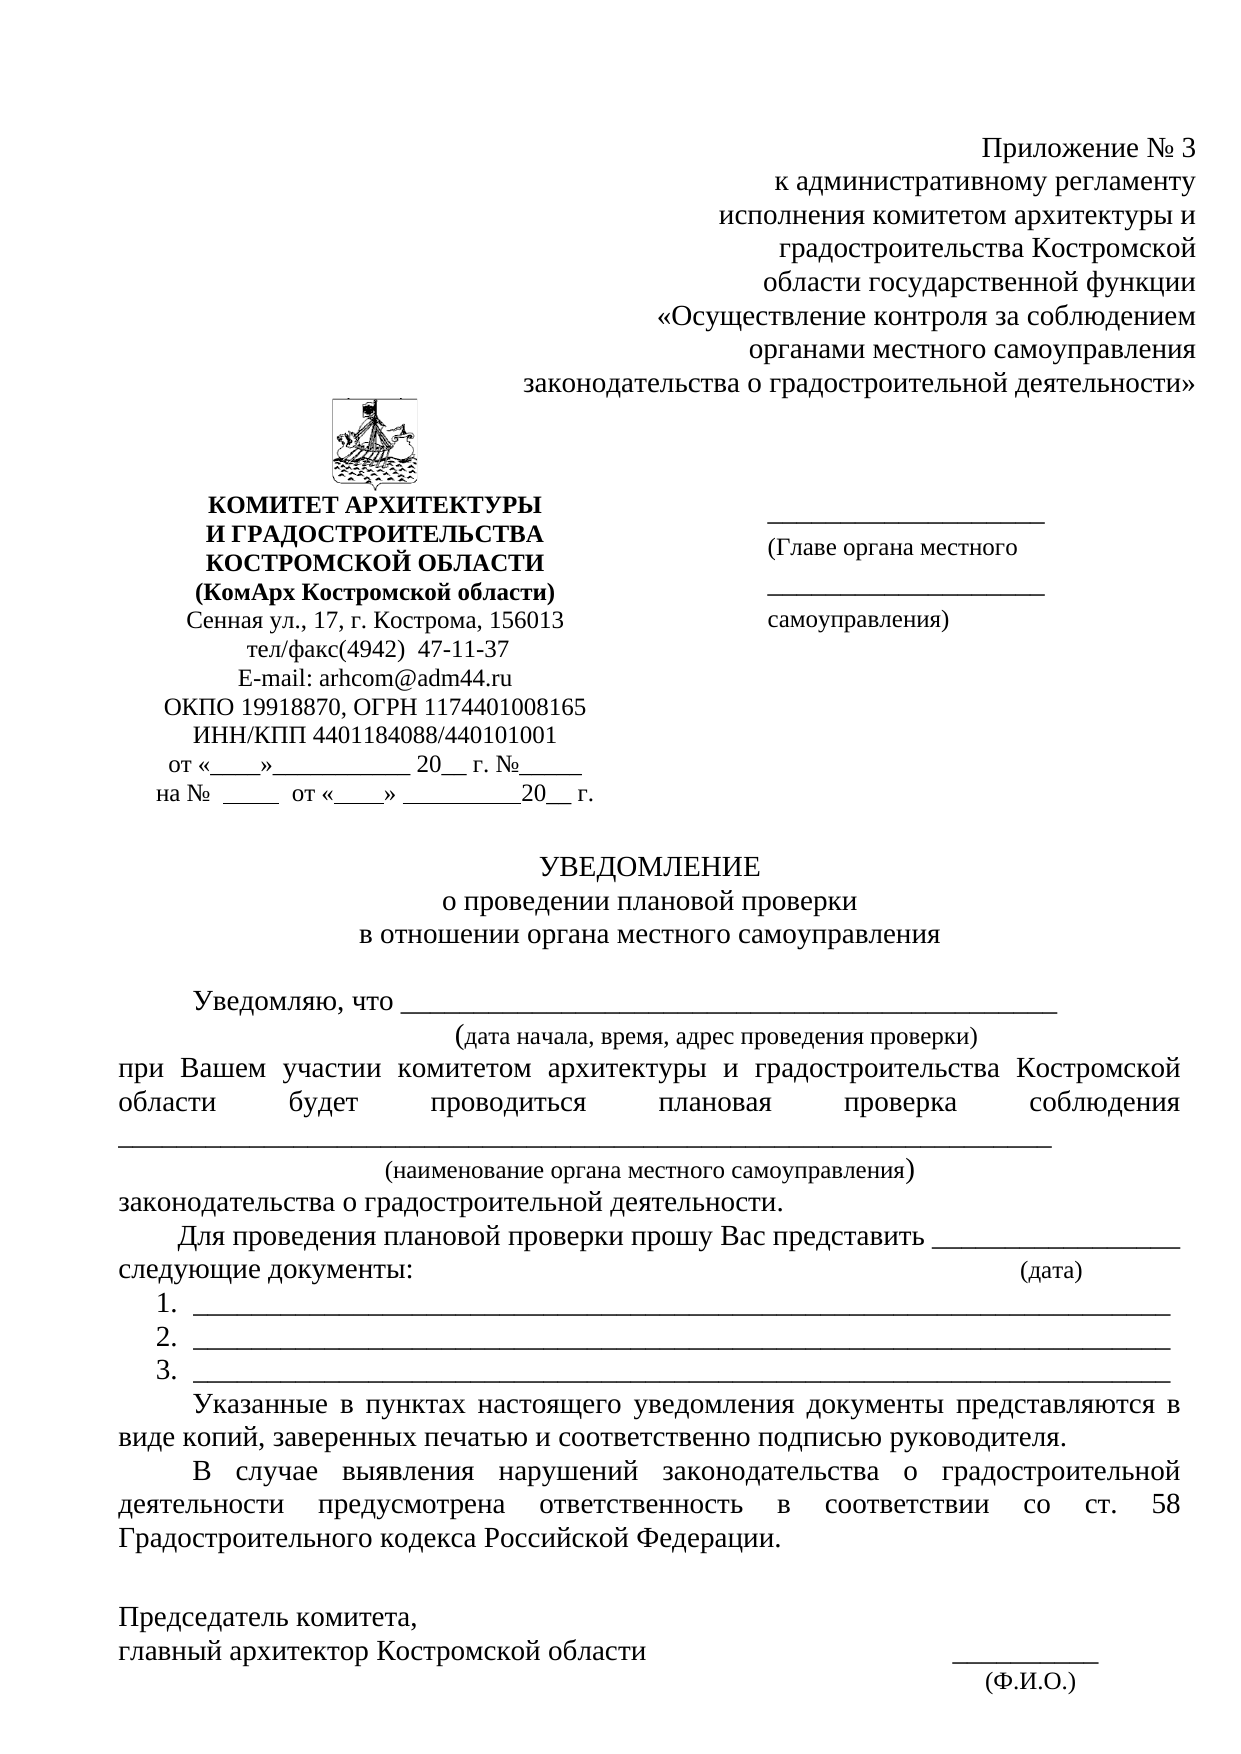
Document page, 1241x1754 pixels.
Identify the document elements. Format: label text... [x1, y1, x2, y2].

text В случае выявления нарушений законодательства о градостроительной деятельности предусмотрена ответственность в соответствии со ст. 58 Градостроительного кодекса Российской Федерации. [118, 1453, 1181, 1553]
text законодательства о градостроительной деятельности. [118, 1184, 1181, 1218]
list ___________________________________________________________________ [156, 1319, 1181, 1352]
text УВЕДОМЛЕНИЕ [118, 849, 1181, 883]
text (наименование органа местного самоуправления) [118, 1151, 1181, 1184]
text к административному регламенту [517, 163, 1196, 197]
list ___________________________________________________________________ [156, 1285, 1181, 1319]
text (дата начала, время, адрес проведения проверки) [118, 1017, 1181, 1050]
text о проведении плановой проверки [118, 883, 1181, 916]
list ___________________________________________________________________ [156, 1352, 1181, 1386]
text (Ф.И.О.) [118, 1666, 1181, 1695]
text области государственной функции [517, 264, 1196, 298]
text Приложение № 3 [517, 130, 1196, 163]
text Указанные в пунктах настоящего уведомления документы представляются в виде копий, заверенных печатью и соответственно подписью руководителя. [118, 1386, 1181, 1453]
text следующие документы: (дата) [118, 1252, 1181, 1285]
table_header КОМИТЕТ АРХИТЕКТУРЫ И ГРАДОСТРОИТЕЛЬСТВА КОСТРОМСКОЙ ОБЛАСТИ (КомАрх Костромской области) Сенная ул., 17, г. Кострома, 156013 тел/факс(4942) 47-11-37 E-mail: arhcom@adm44.ru ОКПО 19918870, ОГРН 1174401008165 ИНН/КПП 4401184088/440101001 от «____»___________ 20__ г. №_____ на № от « » 20__ г. [118, 398, 631, 849]
text органами местного самоуправления [517, 331, 1196, 365]
picture [332, 398, 418, 491]
text «Осуществление контроля за соблюдением [517, 298, 1196, 331]
text исполнения комитетом архитектуры и градостроительства Костромской [517, 197, 1196, 264]
text законодательства о градостроительной деятельности» [517, 365, 1196, 398]
text при Вашем участии комитетом архитектуры и градостроительства Костромской области будет проводиться плановая проверка соблюдения ________________________________________________________________ [118, 1050, 1181, 1151]
text Уведомляю, что _____________________________________________ [118, 983, 1181, 1017]
table_header ___________________ (Главе органа местного ___________________ самоуправления) [631, 398, 1181, 849]
text Председатель комитета, [118, 1599, 1181, 1633]
text Для проведения плановой проверки прошу Вас представить _________________ [118, 1218, 1181, 1252]
text главный архитектор Костромской области __________ [118, 1633, 1181, 1666]
text в отношении органа местного самоуправления [118, 916, 1181, 950]
